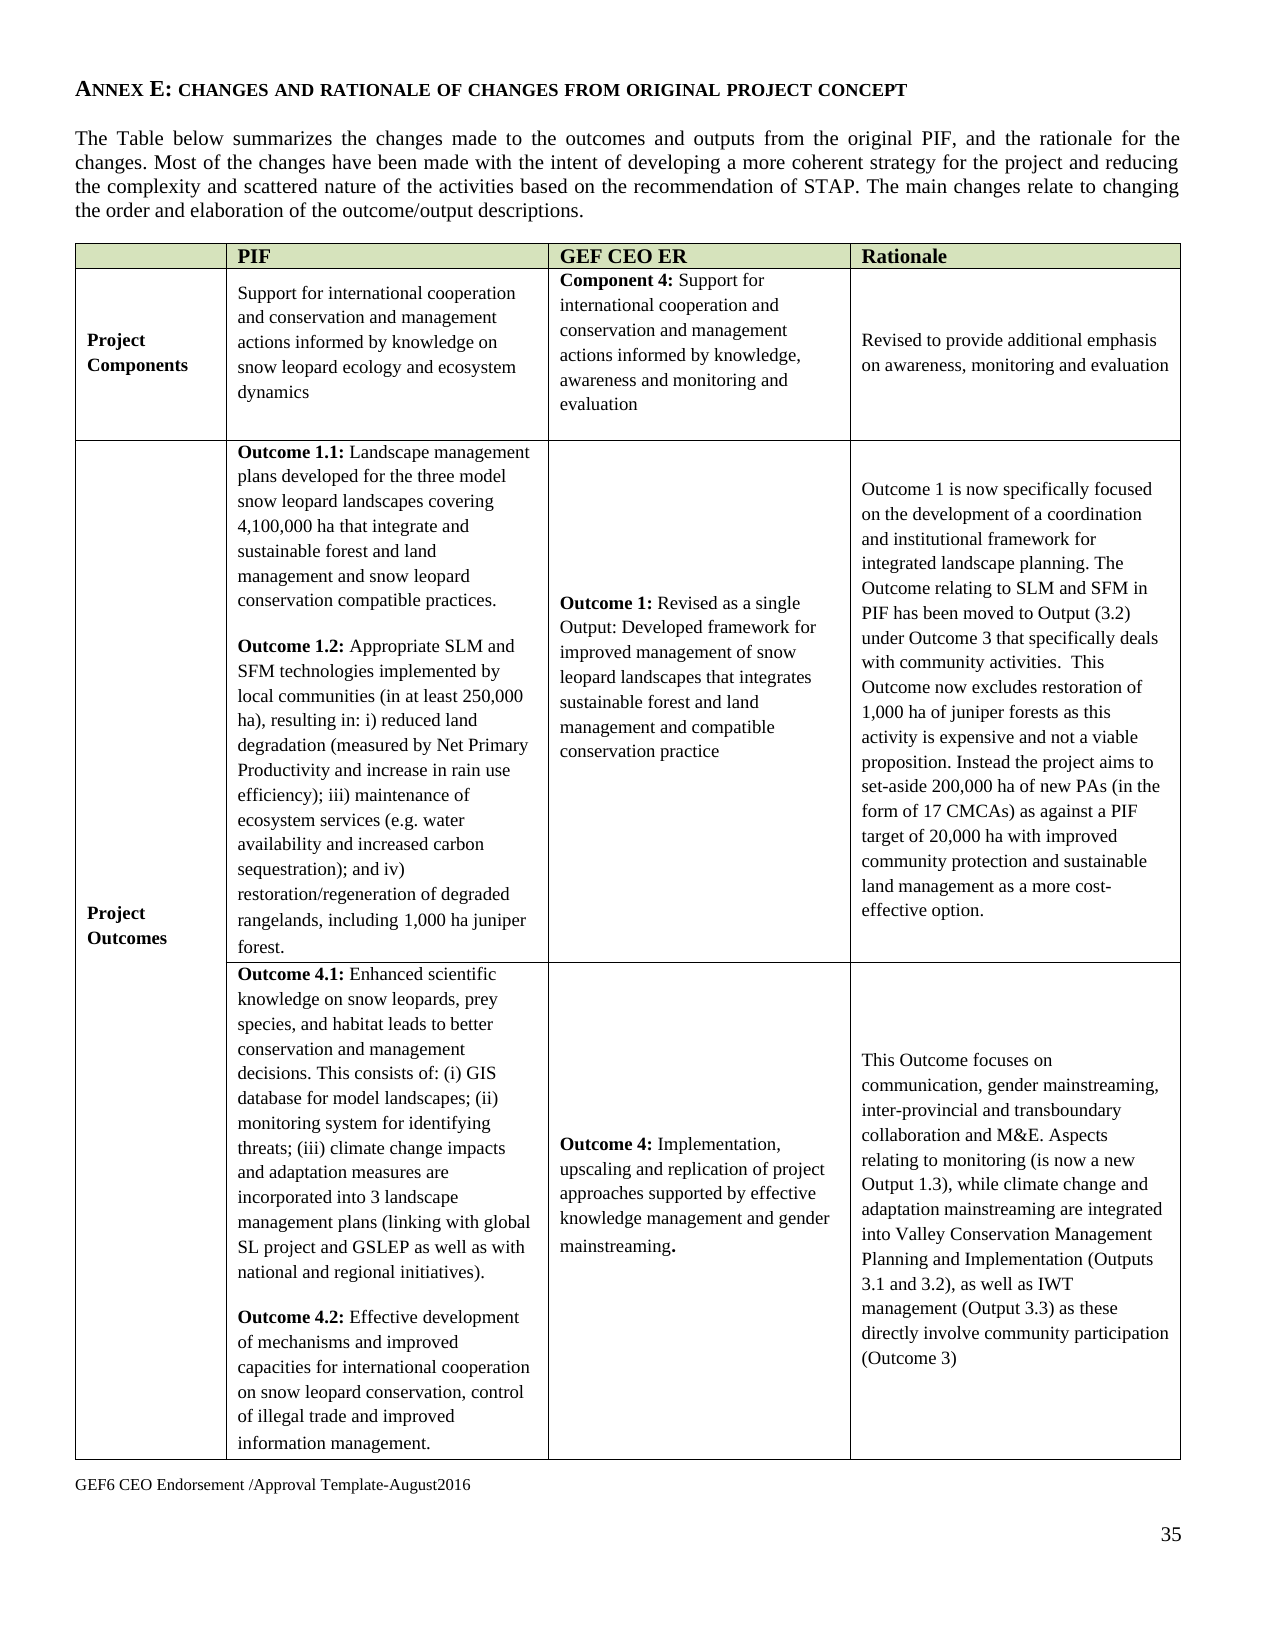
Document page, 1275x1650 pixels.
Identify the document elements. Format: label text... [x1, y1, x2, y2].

table_header [76, 244, 226, 268]
table_cell Outcome 1: Revised as a single Output: Developed framework for improved management of snow leopard landscapes that integrates sustainable forest and land management and compatible conservation practice [549, 441, 850, 962]
table_cell Support for international cooperation and conservation and management actions informed by knowledge on snow leopard ecology and ecosystem dynamics [227, 269, 548, 439]
table_cell This Outcome focuses on communication, gender mainstreaming, inter-provincial and transboundary collaboration and M&E. Aspects relating to monitoring (is now a new Output 1.3), while climate change and adaptation mainstreaming are integrated into Valley Conservation Management Planning and Implementation (Outputs 3.1 and 3.2), as well as IWT management (Output 3.3) as these directly involve community participation (Outcome 3) [851, 963, 1180, 1458]
table_cell Project Components [76, 269, 226, 439]
text The Table below summarizes the changes made to the outcomes and outputs from the original PIF, and the rationale for the changes. Most of the changes have been made with the intent of developing a more coherent strategy for the project and reducing the complexity and scattered nature of the activities based on the recommendation of STAP. The main changes relate to changing the order and elaboration of the outcome/output descriptions. [75, 126, 1181, 222]
table_cell Outcome 1.1: Landscape management plans developed for the three model snow leopard landscapes covering 4,100,000 ha that integrate and sustainable forest and land management and snow leopard conservation compatible practices. Outcome 1.2: Appropriate SLM and SFM technologies implemented by local communities (in at least 250,000 ha), resulting in: i) reduced land degradation (measured by Net Primary Productivity and increase in rain use efficiency); iii) maintenance of ecosystem services (e.g. water availability and increased carbon sequestration); and iv) restoration/regeneration of degraded rangelands, including 1,000 ha juniper forest. [227, 441, 548, 962]
table_header Rationale [851, 244, 1180, 268]
table_cell Revised to provide additional emphasis on awareness, monitoring and evaluation [851, 269, 1180, 439]
text Annex E: changes and rationale of changes from original project concept [75, 75, 1181, 101]
table_header GEF CEO ER [549, 244, 850, 268]
table_cell Project Outcomes [76, 441, 226, 1458]
table_cell Outcome 4.1: Enhanced scientific knowledge on snow leopards, prey species, and habitat leads to better conservation and management decisions. This consists of: (i) GIS database for model landscapes; (ii) monitoring system for identifying threats; (iii) climate change impacts and adaptation measures are incorporated into 3 landscape management plans (linking with global SL project and GSLEP as well as with national and regional initiatives). Outcome 4.2: Effective development of mechanisms and improved capacities for international cooperation on snow leopard conservation, control of illegal trade and improved information management. [227, 963, 548, 1458]
table_header PIF [227, 244, 548, 268]
table_cell Outcome 4: Implementation, upscaling and replication of project approaches supported by effective knowledge management and gender mainstreaming. [549, 963, 850, 1458]
table_cell Component 4: Support for international cooperation and conservation and management actions informed by knowledge, awareness and monitoring and evaluation [549, 269, 850, 439]
table_cell Outcome 1 is now specifically focused on the development of a coordination and institutional framework for integrated landscape planning. The Outcome relating to SLM and SFM in PIF has been moved to Output (3.2) under Outcome 3 that specifically deals with community activities. This Outcome now excludes restoration of 1,000 ha of juniper forests as this activity is expensive and not a viable proposition. Instead the project aims to set-aside 200,000 ha of new PAs (in the form of 17 CMCAs) as against a PIF target of 20,000 ha with improved community protection and sustainable land management as a more cost-effective option. [851, 441, 1180, 962]
